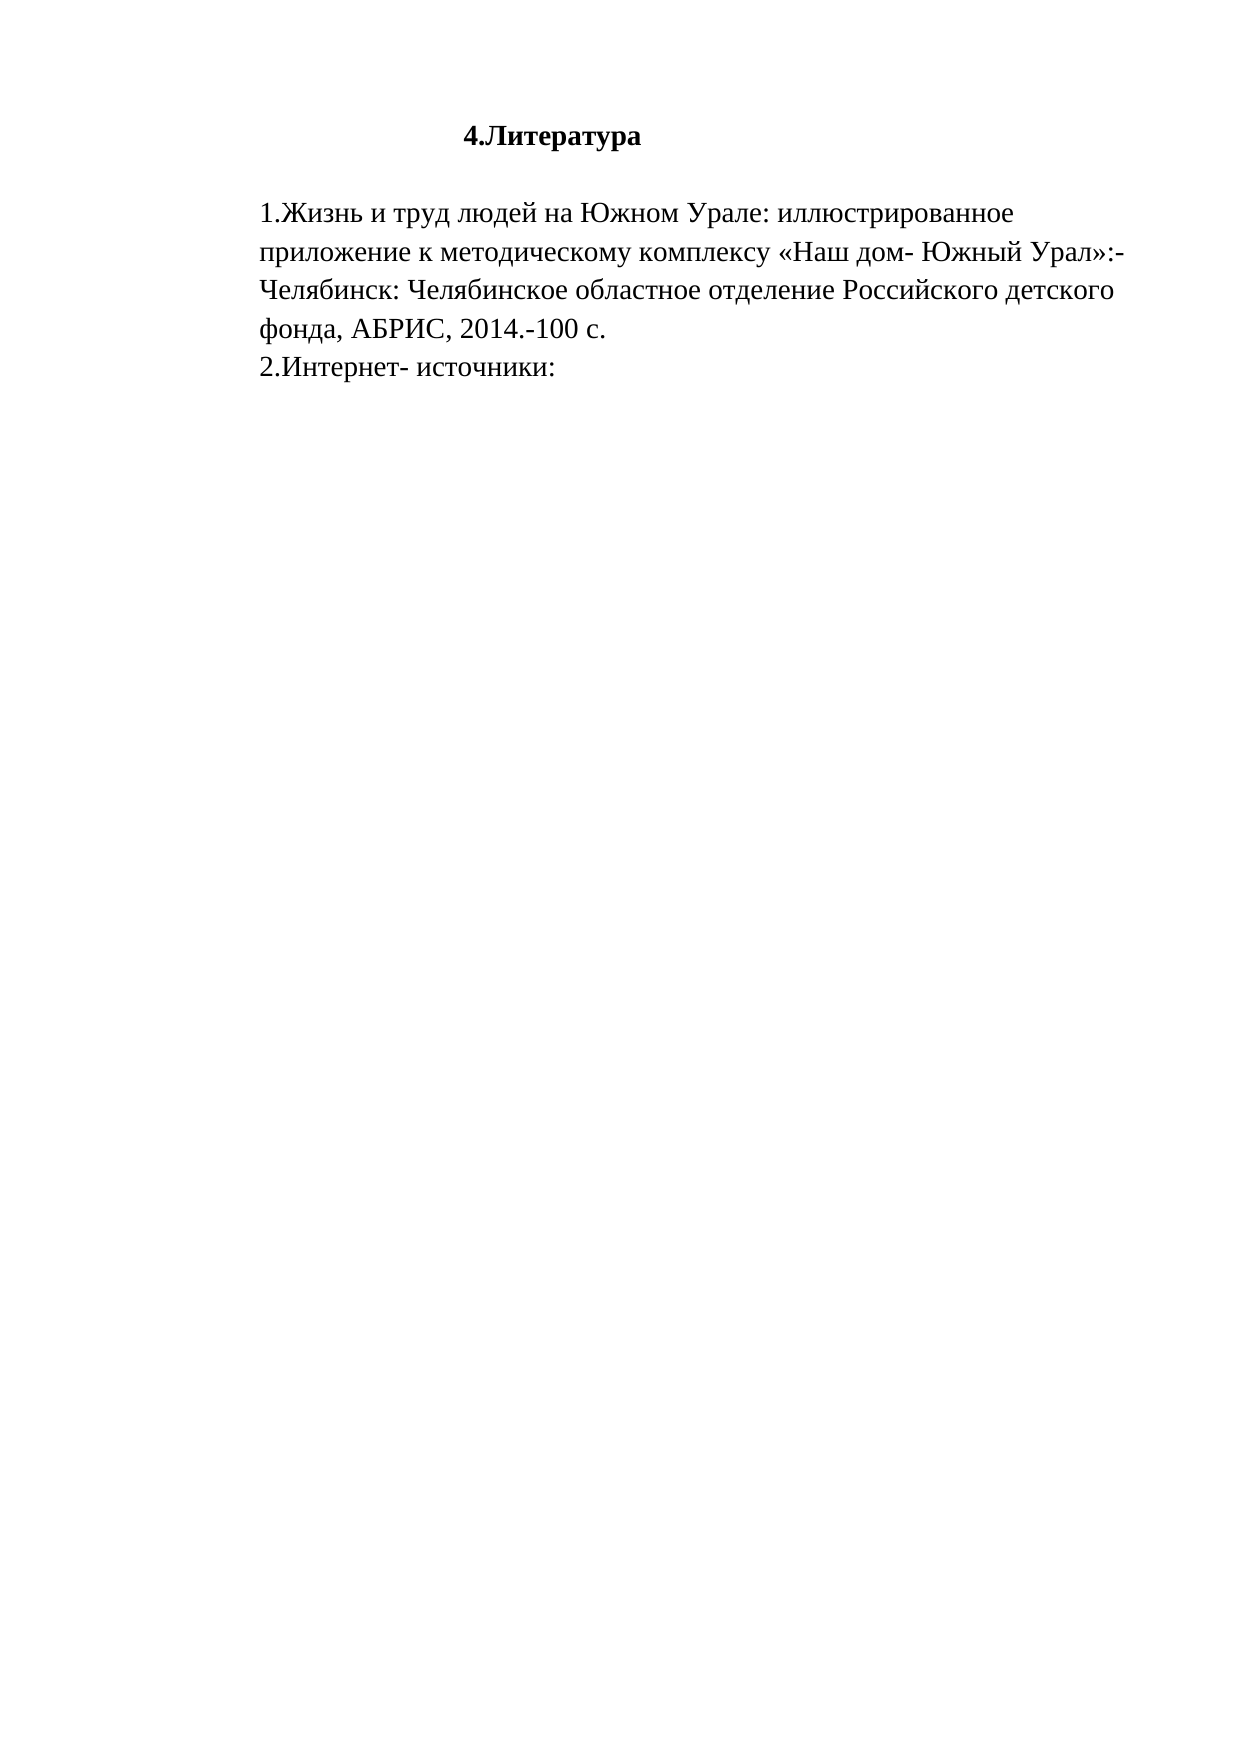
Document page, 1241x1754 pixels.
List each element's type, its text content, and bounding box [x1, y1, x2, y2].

list 4.Литература [259, 118, 1152, 152]
list 1.Жизнь и труд людей на Южном Урале: иллюстрированное приложение к методическому комплексу «Наш дом- Южный Урал»:-Челябинск: Челябинское областное отделение Российского детского фонда, АБРИС, 2014.-100 с. [259, 195, 1152, 344]
list 2.Интернет- источники: [259, 349, 1152, 383]
